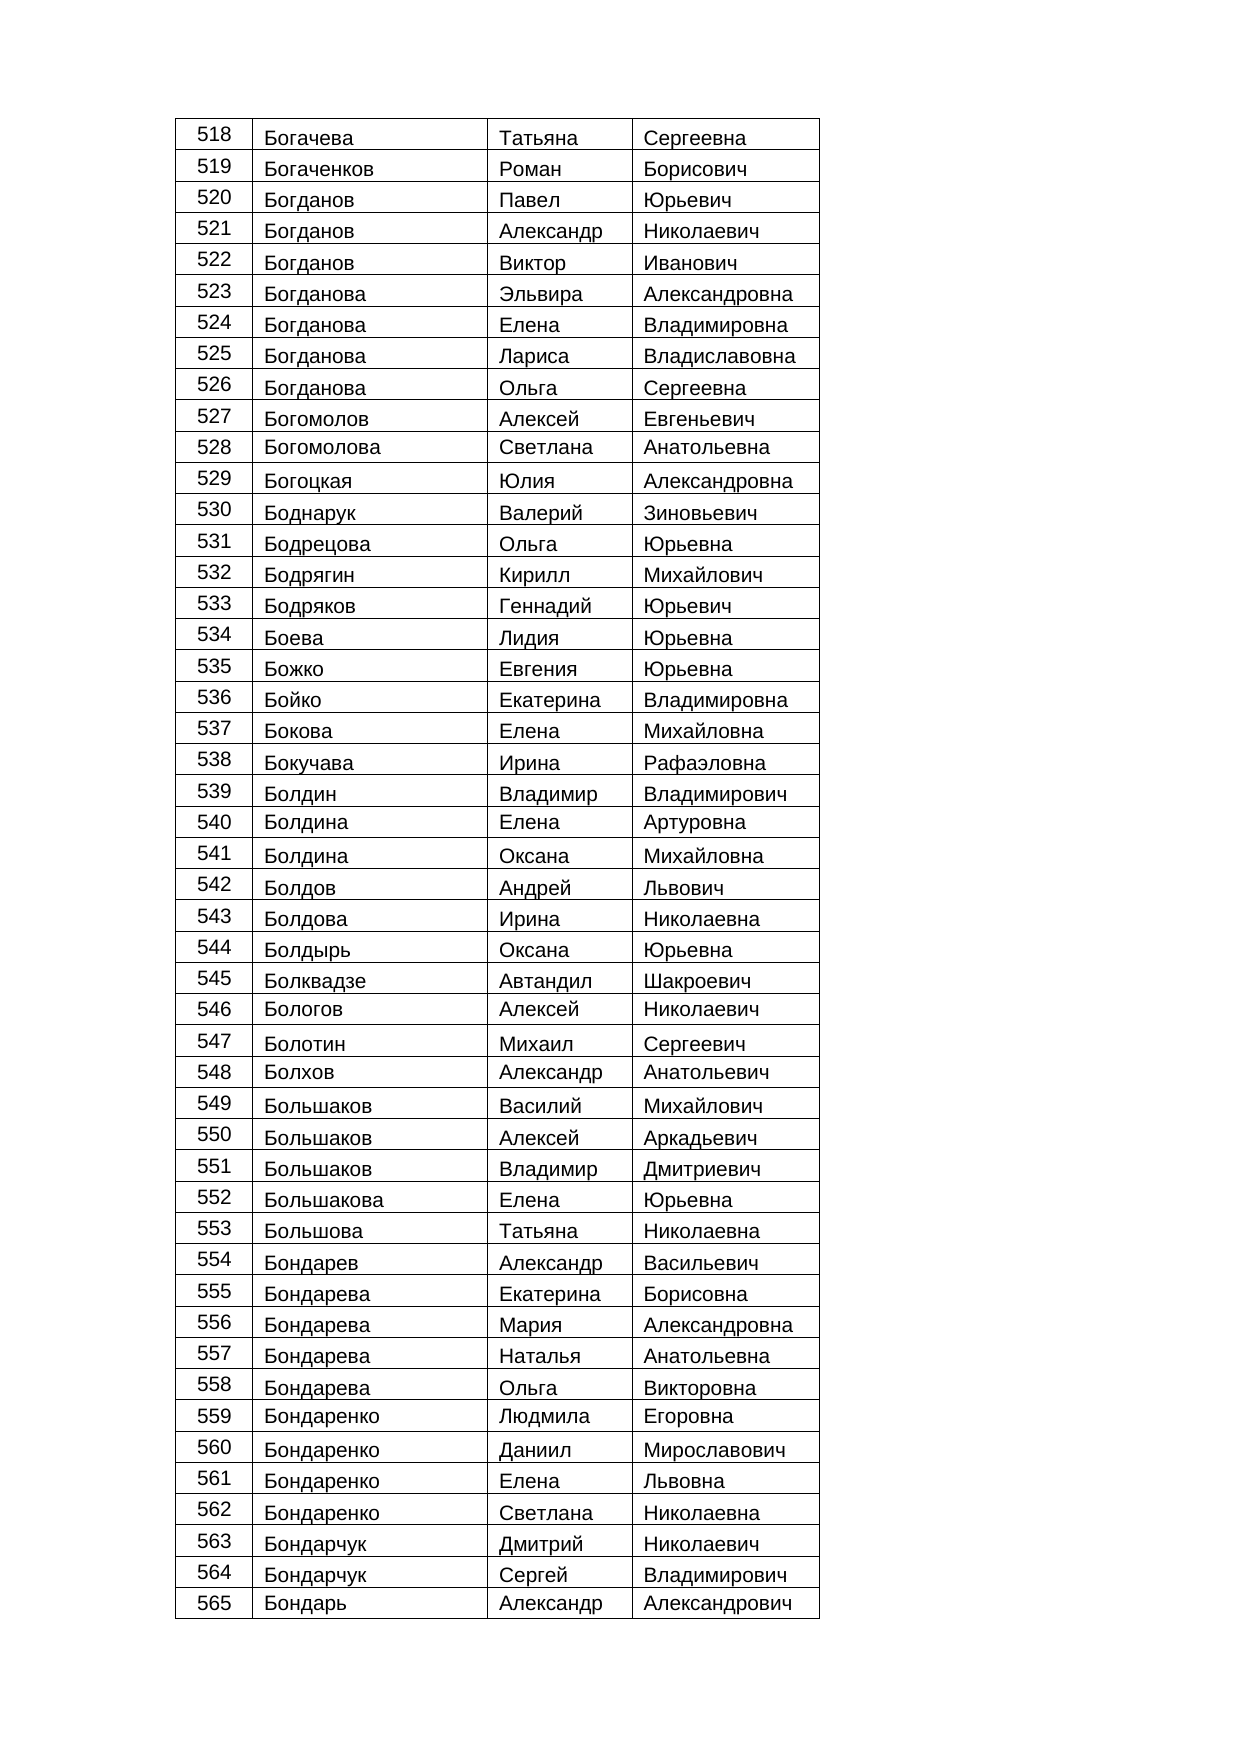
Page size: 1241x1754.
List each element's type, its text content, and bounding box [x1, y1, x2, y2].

table_cell Бондарчук [253, 1525, 487, 1556]
table_cell Аркадьевич [633, 1119, 819, 1149]
table_cell Божко [253, 650, 487, 681]
table_cell 531 [176, 525, 252, 556]
table_cell 541 [176, 838, 252, 868]
table_cell Богомолова [253, 432, 487, 462]
table_cell Шакроевич [633, 963, 819, 993]
table_cell Викторовна [633, 1369, 819, 1399]
table_cell Богданов [253, 182, 487, 212]
table_cell Боднарук [253, 494, 487, 524]
table_cell Юрьевна [633, 619, 819, 649]
table_cell Богачева [253, 119, 487, 149]
table_cell 550 [176, 1119, 252, 1149]
table_cell Лариса [488, 338, 632, 368]
table_cell Львович [633, 869, 819, 899]
table_cell Наталья [488, 1338, 632, 1368]
table_cell Болдова [253, 900, 487, 931]
table_cell Болдина [253, 807, 487, 837]
table_cell Николаевна [633, 1213, 819, 1243]
table_cell 559 [176, 1400, 252, 1431]
table_cell 549 [176, 1088, 252, 1118]
table_cell Александровна [633, 1307, 819, 1337]
table_cell Артуровна [633, 807, 819, 837]
table_cell Алексей [488, 994, 632, 1024]
table_cell Елена [488, 807, 632, 837]
table_cell Мария [488, 1307, 632, 1337]
table_cell Львовна [633, 1463, 819, 1493]
table_cell 532 [176, 557, 252, 587]
table_cell 520 [176, 182, 252, 212]
table_cell Зиновьевич [633, 494, 819, 524]
table_cell Большакова [253, 1182, 487, 1212]
table_cell Андрей [488, 869, 632, 899]
table_cell Дмитриевич [633, 1150, 819, 1181]
table_cell 521 [176, 213, 252, 243]
table_cell Рафаэловна [633, 744, 819, 774]
table_cell Анатольевна [633, 1338, 819, 1368]
table_cell Борисовна [633, 1275, 819, 1306]
table_cell Большова [253, 1213, 487, 1243]
table_cell 558 [176, 1369, 252, 1399]
table_cell Болквадзе [253, 963, 487, 993]
table_cell Кирилл [488, 557, 632, 587]
table_cell Василий [488, 1088, 632, 1118]
table_cell Бодряков [253, 588, 487, 618]
table_cell Ольга [488, 369, 632, 399]
table_cell 526 [176, 369, 252, 399]
table_cell Бондаренко [253, 1400, 487, 1431]
table_cell Роман [488, 150, 632, 181]
table_cell Бокова [253, 713, 487, 743]
table_cell 530 [176, 494, 252, 524]
table_cell Павел [488, 182, 632, 212]
table_cell Автандил [488, 963, 632, 993]
table_cell Александр [488, 1057, 632, 1087]
table_cell Бодрецова [253, 525, 487, 556]
table_cell Болотин [253, 1025, 487, 1056]
table_cell Елена [488, 307, 632, 337]
table_cell Сергеевна [633, 119, 819, 149]
table_cell 562 [176, 1494, 252, 1524]
table_cell 527 [176, 400, 252, 431]
table_cell Александровна [633, 463, 819, 493]
table_cell Ольга [488, 1369, 632, 1399]
table_cell Евгеньевич [633, 400, 819, 431]
table_cell Светлана [488, 432, 632, 462]
table_cell Николаевич [633, 1525, 819, 1556]
table_cell Николаевич [633, 213, 819, 243]
table_cell 534 [176, 619, 252, 649]
table_cell Эльвира [488, 275, 632, 306]
table_cell Богданов [253, 213, 487, 243]
table_cell 556 [176, 1307, 252, 1337]
table_cell Юрьевна [633, 525, 819, 556]
table_cell Болдырь [253, 932, 487, 962]
table_cell Сергеевич [633, 1025, 819, 1056]
table_cell Бондаренко [253, 1432, 487, 1462]
table_cell 518 [176, 119, 252, 149]
table_cell 538 [176, 744, 252, 774]
table_cell Ирина [488, 900, 632, 931]
table_cell 551 [176, 1150, 252, 1181]
table_cell 543 [176, 900, 252, 931]
table_cell Большаков [253, 1150, 487, 1181]
table_cell Юрьевна [633, 1182, 819, 1212]
table_cell Борисович [633, 150, 819, 181]
table_cell Владимирович [633, 775, 819, 806]
table_cell Бодрягин [253, 557, 487, 587]
table_cell Богданова [253, 307, 487, 337]
table_cell 545 [176, 963, 252, 993]
table_cell Юрьевич [633, 182, 819, 212]
table_cell Егоровна [633, 1400, 819, 1431]
table_cell Николаевич [633, 994, 819, 1024]
table_cell 561 [176, 1463, 252, 1493]
table_cell 533 [176, 588, 252, 618]
table_cell 537 [176, 713, 252, 743]
table_cell Владимировна [633, 682, 819, 712]
table_cell Алексей [488, 1119, 632, 1149]
table_cell Болдин [253, 775, 487, 806]
table_cell Елена [488, 1463, 632, 1493]
table_cell 519 [176, 150, 252, 181]
table_cell Дмитрий [488, 1525, 632, 1556]
table_cell 557 [176, 1338, 252, 1368]
table_cell 565 [176, 1588, 252, 1618]
table_cell Богданова [253, 275, 487, 306]
table_cell Татьяна [488, 1213, 632, 1243]
table_cell Васильевич [633, 1244, 819, 1274]
table_cell 539 [176, 775, 252, 806]
table_cell Геннадий [488, 588, 632, 618]
table_cell Бондарчук [253, 1557, 487, 1587]
table_cell Лидия [488, 619, 632, 649]
table_cell Богоцкая [253, 463, 487, 493]
table_cell Владимировна [633, 307, 819, 337]
table_cell Александр [488, 1244, 632, 1274]
table_cell Богомолов [253, 400, 487, 431]
table_cell 525 [176, 338, 252, 368]
table_cell 553 [176, 1213, 252, 1243]
table_cell Боева [253, 619, 487, 649]
table_cell Людмила [488, 1400, 632, 1431]
table_cell Болдов [253, 869, 487, 899]
table_cell 544 [176, 932, 252, 962]
table_cell Михаил [488, 1025, 632, 1056]
table_cell Бондарева [253, 1338, 487, 1368]
table_cell Михайлович [633, 1088, 819, 1118]
table_cell Юрьевна [633, 650, 819, 681]
table_cell 535 [176, 650, 252, 681]
table_cell Михайловна [633, 838, 819, 868]
table_cell Ольга [488, 525, 632, 556]
table_cell Михайловна [633, 713, 819, 743]
table_cell Татьяна [488, 119, 632, 149]
table_cell 560 [176, 1432, 252, 1462]
table_cell 542 [176, 869, 252, 899]
table_cell Бондарев [253, 1244, 487, 1274]
table_cell Богданова [253, 338, 487, 368]
table_cell Екатерина [488, 1275, 632, 1306]
table_cell Владимирович [633, 1557, 819, 1587]
table_cell Богданов [253, 244, 487, 274]
table_cell 563 [176, 1525, 252, 1556]
table_cell Александровна [633, 275, 819, 306]
table_cell 524 [176, 307, 252, 337]
table_cell Юлия [488, 463, 632, 493]
table_cell Елена [488, 713, 632, 743]
table_cell Елена [488, 1182, 632, 1212]
table_cell Светлана [488, 1494, 632, 1524]
table_cell Иванович [633, 244, 819, 274]
table_cell Оксана [488, 932, 632, 962]
table_cell Михайлович [633, 557, 819, 587]
table_cell Владиславовна [633, 338, 819, 368]
table_cell 540 [176, 807, 252, 837]
table_cell Большаков [253, 1119, 487, 1149]
table_cell 552 [176, 1182, 252, 1212]
table_cell 529 [176, 463, 252, 493]
table_cell Валерий [488, 494, 632, 524]
table_cell Бондарева [253, 1275, 487, 1306]
table_cell Болдина [253, 838, 487, 868]
table_cell Анатольевич [633, 1057, 819, 1087]
table_cell Николаевна [633, 1494, 819, 1524]
table_cell Юрьевна [633, 932, 819, 962]
table_cell 564 [176, 1557, 252, 1587]
table_cell Александрович [633, 1588, 819, 1618]
table_cell 555 [176, 1275, 252, 1306]
table_cell 546 [176, 994, 252, 1024]
table_cell Бондаренко [253, 1463, 487, 1493]
table_cell Александр [488, 1588, 632, 1618]
table_cell Бондаренко [253, 1494, 487, 1524]
table_cell Владимир [488, 775, 632, 806]
table_cell Бондарь [253, 1588, 487, 1618]
table_cell Екатерина [488, 682, 632, 712]
table_cell Оксана [488, 838, 632, 868]
table_cell 522 [176, 244, 252, 274]
table_cell 548 [176, 1057, 252, 1087]
table_cell 528 [176, 432, 252, 462]
table_cell Бологов [253, 994, 487, 1024]
table_cell Даниил [488, 1432, 632, 1462]
table_cell Николаевна [633, 900, 819, 931]
table_cell Сергеевна [633, 369, 819, 399]
table_cell 536 [176, 682, 252, 712]
table_cell Александр [488, 213, 632, 243]
table_cell Богданова [253, 369, 487, 399]
table_cell Евгения [488, 650, 632, 681]
table_cell Мирославович [633, 1432, 819, 1462]
table_cell Большаков [253, 1088, 487, 1118]
table_cell Болхов [253, 1057, 487, 1087]
table_cell Сергей [488, 1557, 632, 1587]
table_cell Бондарева [253, 1307, 487, 1337]
table_cell Ирина [488, 744, 632, 774]
table_cell Богаченков [253, 150, 487, 181]
table_cell 523 [176, 275, 252, 306]
table_cell 554 [176, 1244, 252, 1274]
table_cell 547 [176, 1025, 252, 1056]
table_cell Бокучава [253, 744, 487, 774]
table_cell Бойко [253, 682, 487, 712]
table_cell Алексей [488, 400, 632, 431]
table_cell Виктор [488, 244, 632, 274]
table_cell Бондарева [253, 1369, 487, 1399]
table_cell Юрьевич [633, 588, 819, 618]
table_cell Анатольевна [633, 432, 819, 462]
table_cell Владимир [488, 1150, 632, 1181]
